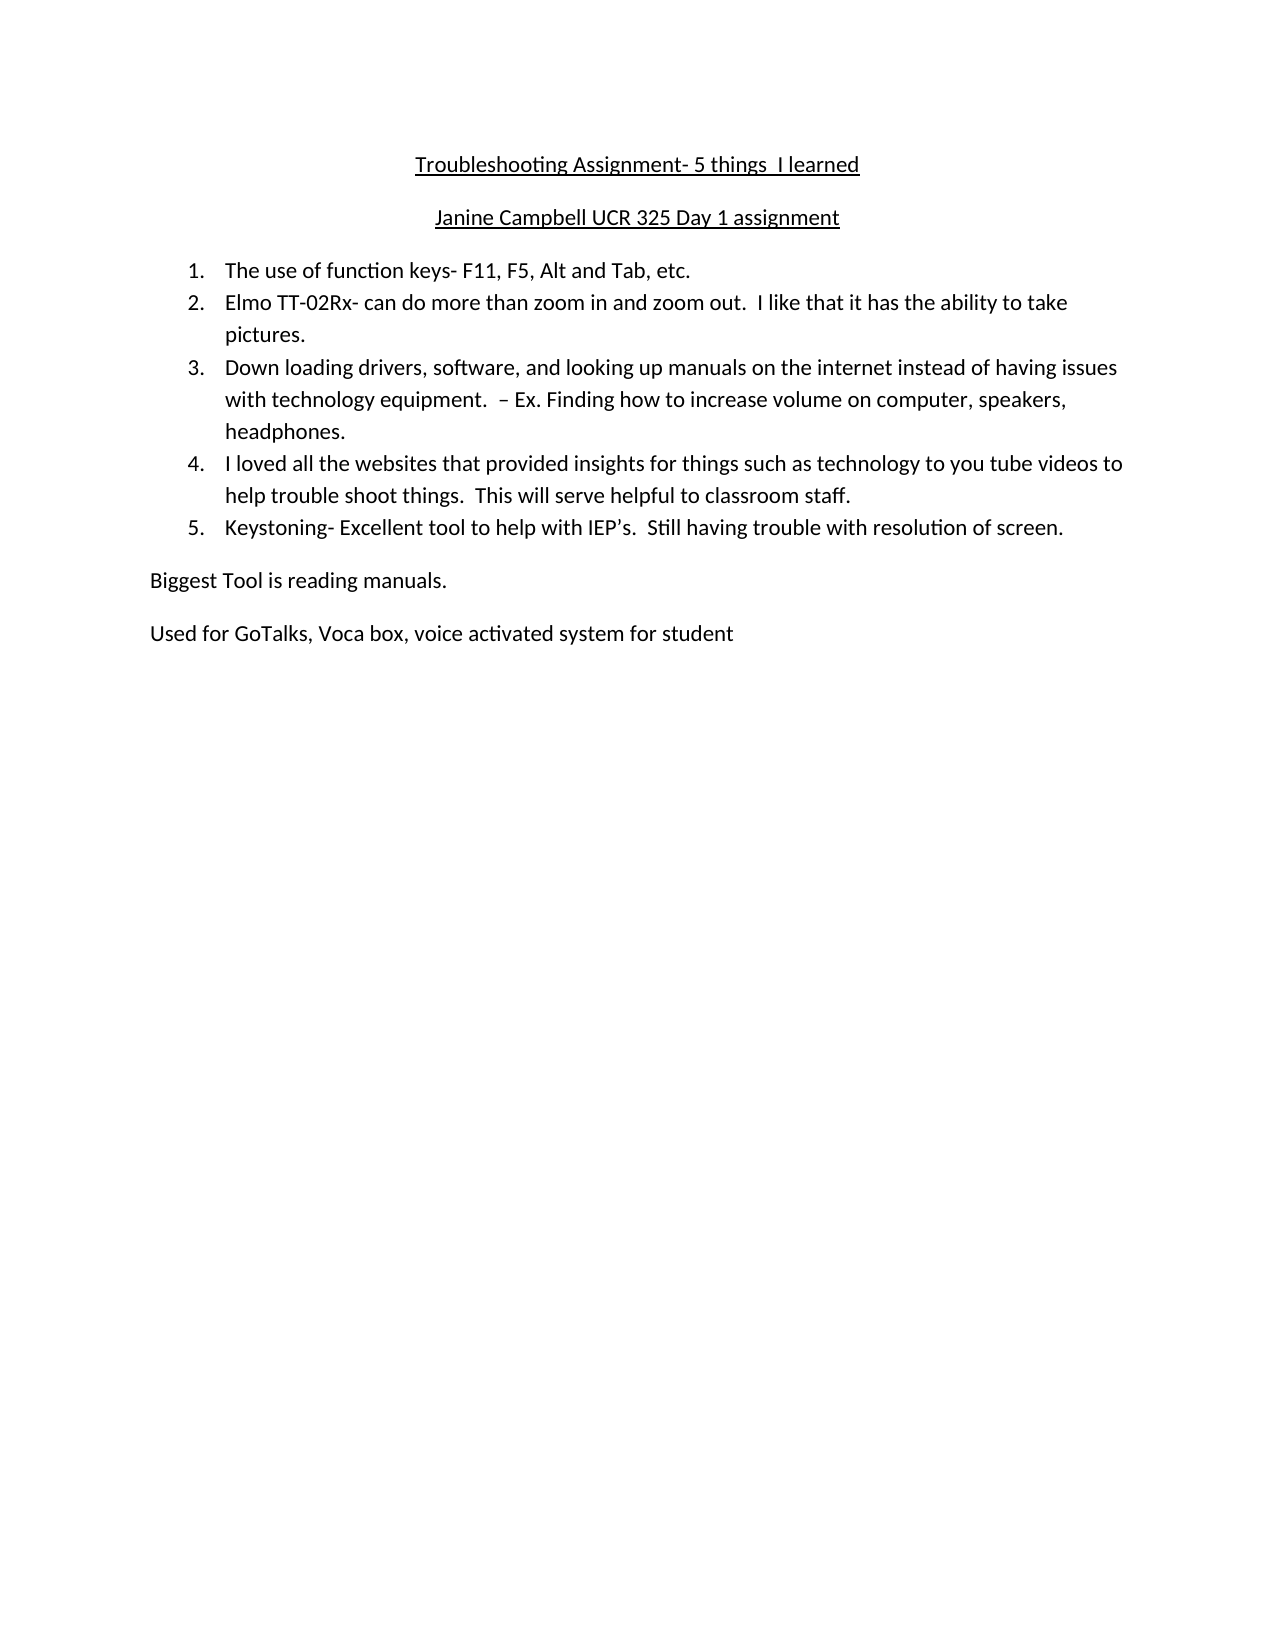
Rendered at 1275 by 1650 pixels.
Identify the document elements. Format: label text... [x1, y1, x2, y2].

list Keystoning- Excellent tool to help with IEP’s. Still having trouble with resolution of screen. [187, 513, 1125, 542]
text Janine Campbell UCR 325 Day 1 assignment [150, 203, 1125, 231]
text Biggest Tool is reading manuals. [150, 567, 1125, 594]
list The use of function keys- F11, F5, Alt and Tab, etc. [187, 256, 1125, 284]
text Troubleshooting Assignment- 5 things I learned [150, 150, 1125, 178]
text Used for GoTalks, Voca box, voice activated system for student [150, 619, 1125, 648]
list I loved all the websites that provided insights for things such as technology to you tube videos to help trouble shoot things. This will serve helpful to classroom staff. [187, 449, 1125, 509]
list Down loading drivers, software, and looking up manuals on the internet instead of having issues with technology equipment. – Ex. Finding how to increase volume on computer, speakers, headphones. [187, 353, 1125, 445]
list Elmo TT-02Rx- can do more than zoom in and zoom out. I like that it has the ability to take pictures. [187, 288, 1125, 348]
